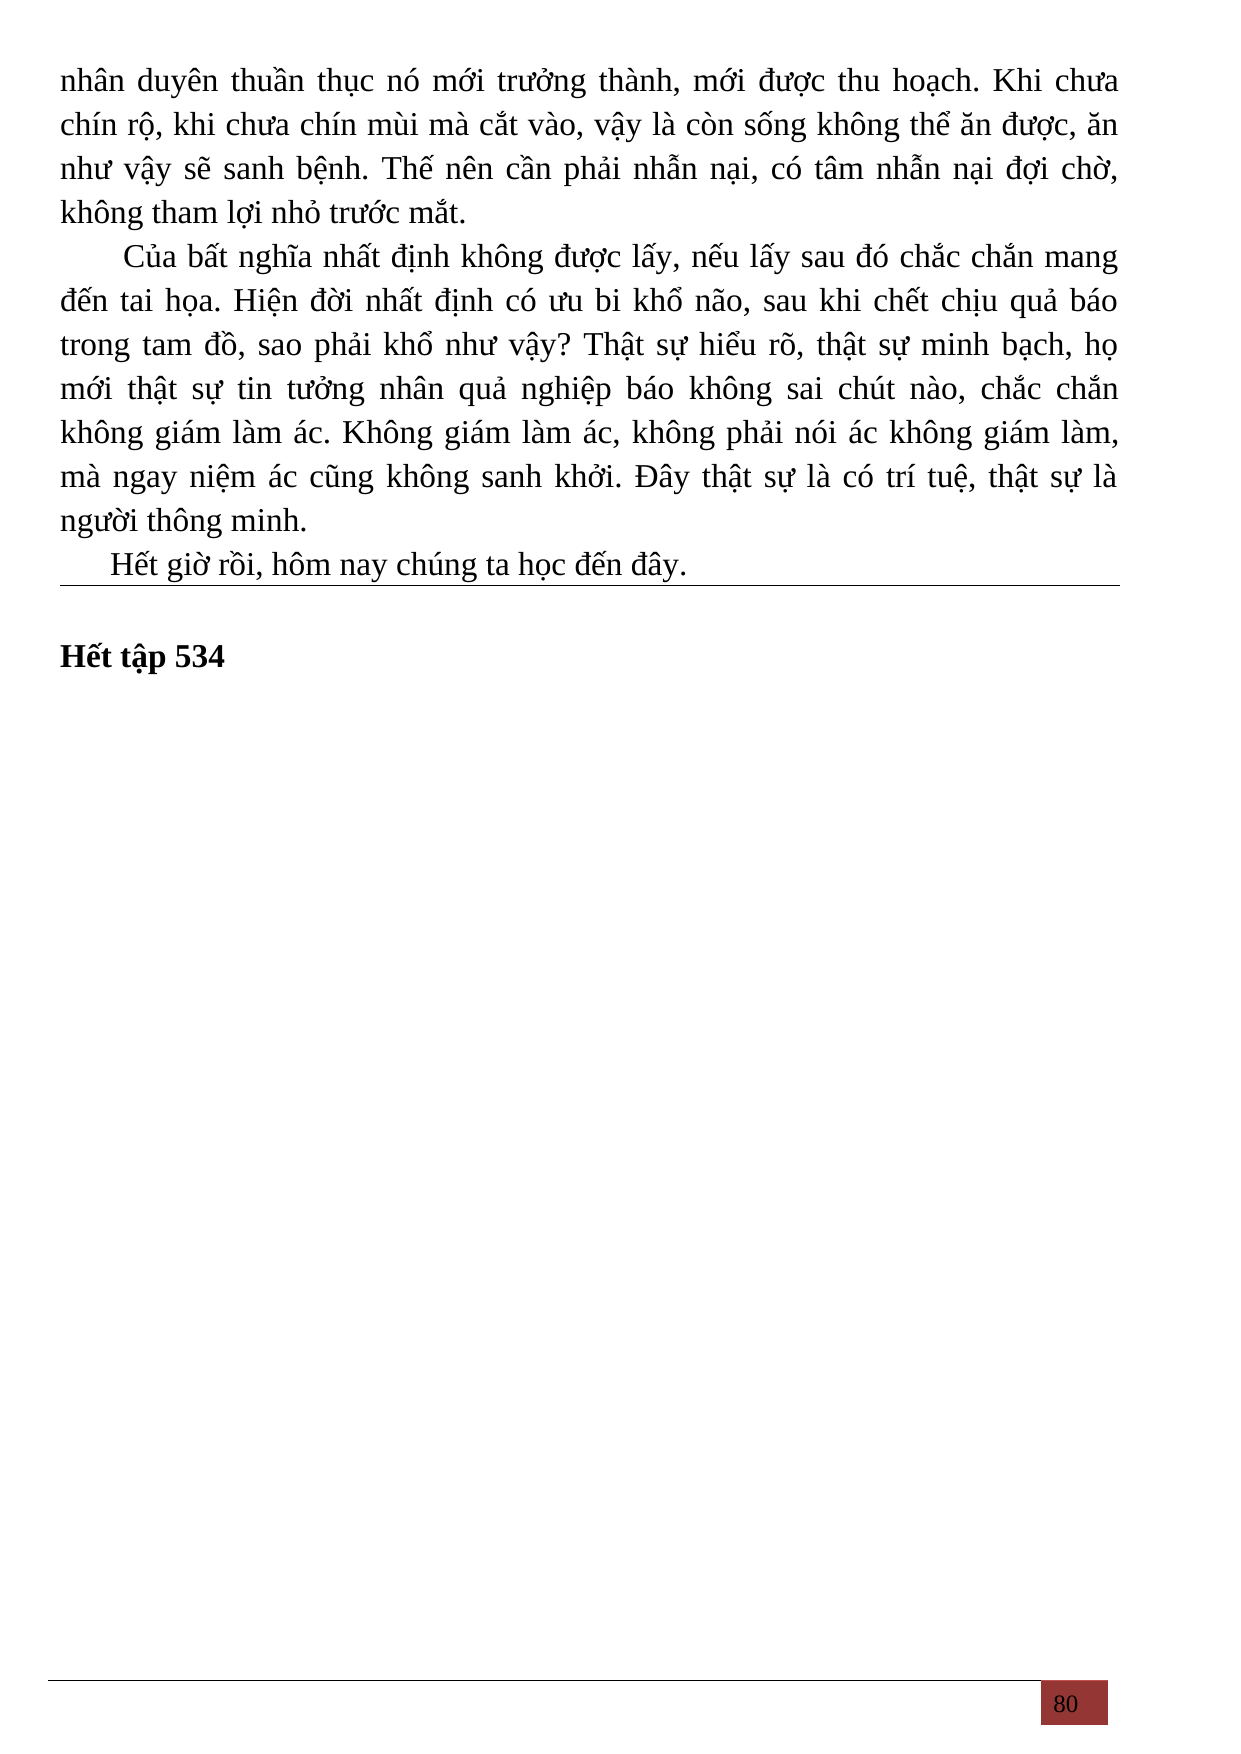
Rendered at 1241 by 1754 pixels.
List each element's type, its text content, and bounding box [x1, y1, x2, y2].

text Của bất nghĩa nhất định không được lấy, nếu lấy sau đó chắc chắn mang đến tai họa. Hiện đời nhất định có ưu bi khổ não, sau khi chết chịu quả báo trong tam đồ, sao phải khổ như vậy? Thật sự hiểu rõ, thật sự minh bạch, họ mới thật sự tin tưởng nhân quả nghiệp báo không sai chút nào, chắc chắn không giám làm ác. Không giám làm ác, không phải nói ác không giám làm, mà ngay niệm ác cũng không sanh khởi. Đây thật sự là có trí tuệ, thật sự là người thông minh. [60, 236, 1120, 539]
text Hết giờ rồi, hôm nay chúng ta học đến đây. [60, 545, 1120, 585]
text Hết tập 534 [60, 636, 1120, 674]
